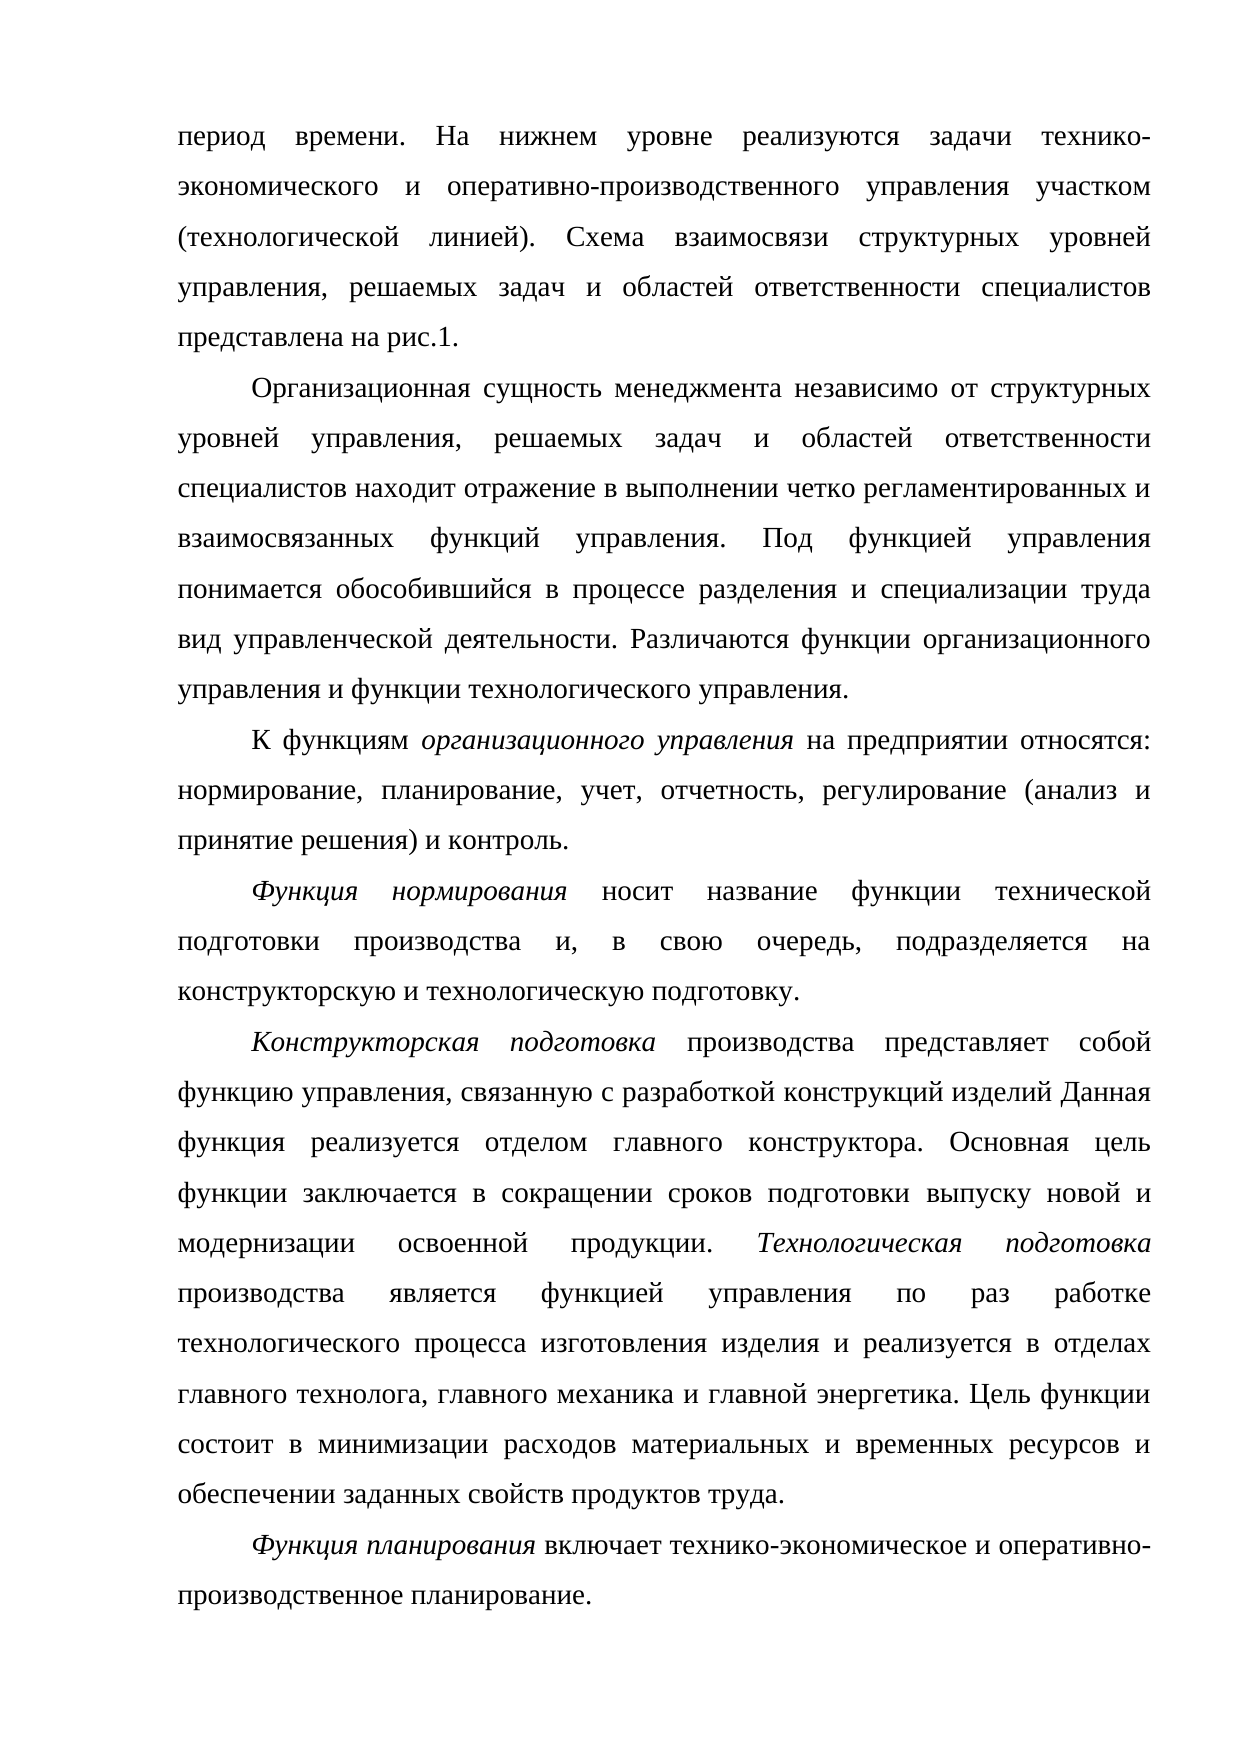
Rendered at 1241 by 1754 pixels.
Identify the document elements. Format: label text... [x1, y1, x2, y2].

text Функция нормирования носит название функции технической подготовки производства и, в свою очередь, подразделяется на конструкторскую и технологическую подготовку. [177, 873, 1152, 1007]
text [177, 118, 1152, 353]
text К функциям организационного управления на предприятии относятся: нормирование, планирование, учет, отчетность, регулирование (анализ и принятие решения) и контроль. [177, 722, 1152, 856]
text Конструкторская подготовка производства представляет собой функцию управления, связанную с разработкой конструкций изделий Данная функция реализуется отделом главного конструктора. Основная цель функции заключается в сокращении сроков подготовки выпуску новой и модернизации освоенной продукции. Технологическая подготовка производства является функцией управления по раз работке технологического процесса изготовления изделия и реализуется в отделах главного технолога, главного механика и главной энергетика. Цель функции состоит в минимизации расходов материальных и временных ресурсов и обеспечении заданных свойств продуктов труда. [177, 1024, 1152, 1510]
text Организационная сущность менеджмента независимо от структурных уровней управления, решаемых задач и областей ответственности специалистов находит отражение в выполнении четко регламентированных и взаимосвязанных функций управления. Под функцией управления понимается обособившийся в процессе разделения и специализации труда вид управленческой деятельности. Различаются функции организационного управления и функции технологического управления. [177, 370, 1152, 705]
text Функция планирования включает технико-экономическое и оперативно-производственное планирование. [177, 1527, 1152, 1611]
